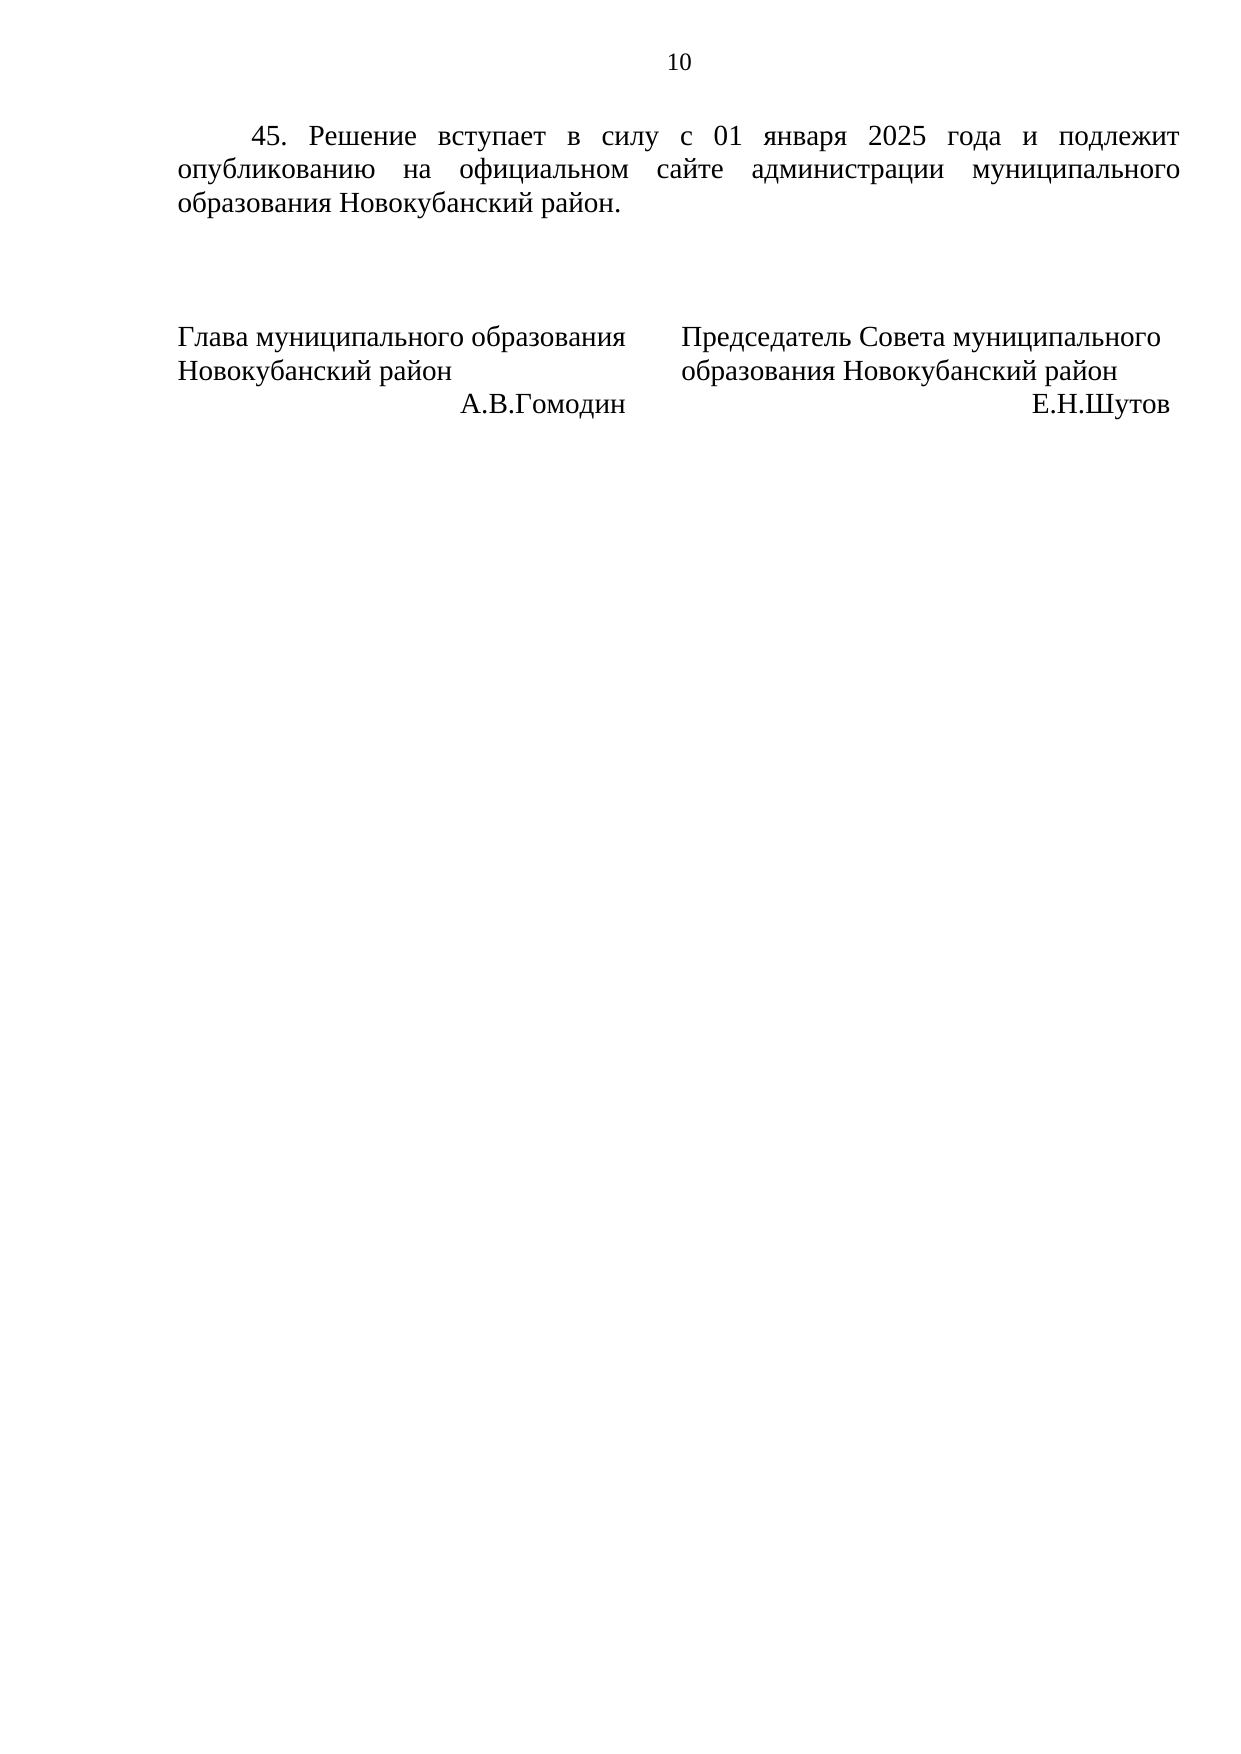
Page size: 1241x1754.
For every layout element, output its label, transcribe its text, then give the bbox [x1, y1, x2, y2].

table_cell А.В.Гомодин [166, 386, 670, 420]
text 45. Решение вступает в силу с 01 января 2025 года и подлежит опубликованию на официальном сайте администрации муниципального образования Новокубанский район. [177, 118, 1181, 219]
table_cell Е.Н.Шутов [670, 386, 1181, 420]
table_header Глава муниципального образования Новокубанский район [166, 319, 670, 386]
table_header Председатель Совета муниципального образования Новокубанский район [670, 319, 1181, 386]
